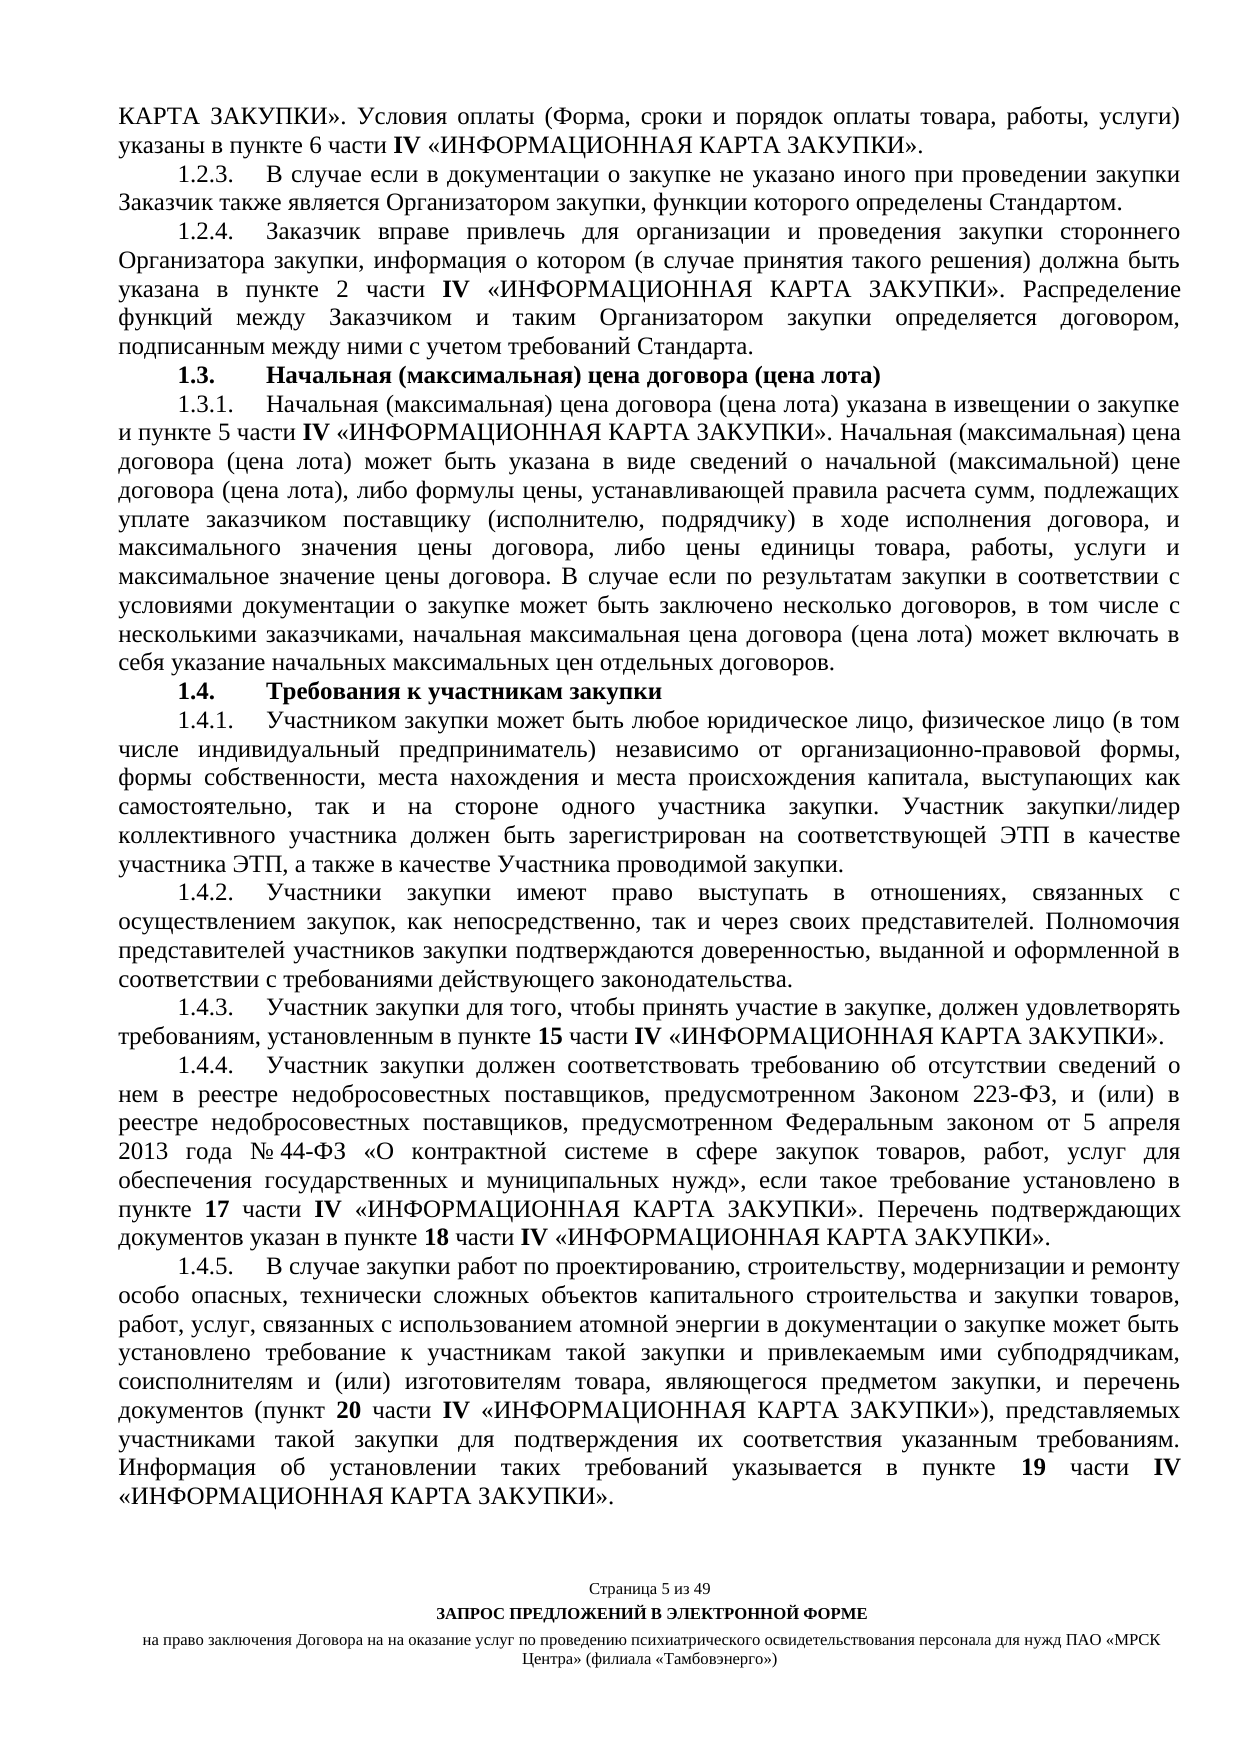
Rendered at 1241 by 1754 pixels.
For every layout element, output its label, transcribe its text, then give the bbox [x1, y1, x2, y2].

subtitle Участником закупки может быть любое юридическое лицо, физическое лицо (в том числе индивидуальный предприниматель) независимо от организационно-правовой формы, формы собственности, места нахождения и места происхождения капитала, выступающих как самостоятельно, так и на стороне одного участника закупки. Участник закупки/лидер коллективного участника должен быть зарегистрирован на соответствующей ЭТП в качестве участника ЭТП, а также в качестве Участника проводимой закупки. [118, 705, 1181, 877]
subtitle Требования к участникам закупки [118, 676, 1181, 705]
subtitle Участник закупки должен соответствовать требованию об отсутствии сведений о нем в реестре недобросовестных поставщиков, предусмотренном Законом 223-ФЗ, и (или) в реестре недобросовестных поставщиков, предусмотренном Федеральным законом от 5 апреля 2013 года № 44-ФЗ «О контрактной системе в сфере закупок товаров, работ, услуг для обеспечения государственных и муниципальных нужд», если такое требование установлено в пункте 17 части IV «ИНФОРМАЦИОННАЯ КАРТА ЗАКУПКИ». Перечень подтверждающих документов указан в пункте 18 части IV «ИНФОРМАЦИОННАЯ КАРТА ЗАКУПКИ». [118, 1050, 1181, 1251]
subtitle Заказчик вправе привлечь для организации и проведения закупки стороннего Организатора закупки, информация о котором (в случае принятия такого решения) должна быть указана в пункте 2 части IV «ИНФОРМАЦИОННАЯ КАРТА ЗАКУПКИ». Распределение функций между Заказчиком и таким Организатором закупки определяется договором, подписанным между ними с учетом требований Стандарта. [118, 216, 1181, 360]
subtitle Начальная (максимальная) цена договора (цена лота) [118, 360, 1181, 389]
subtitle Участники закупки имеют право выступать в отношениях, связанных с осуществлением закупок, как непосредственно, так и через своих представителей. Полномочия представителей участников закупки подтверждаются доверенностью, выданной и оформленной в соответствии с требованиями действующего законодательства. [118, 877, 1181, 992]
subtitle Участник закупки для того, чтобы принять участие в закупке, должен удовлетворять требованиям, установленным в пункте 15 части IV «ИНФОРМАЦИОННАЯ КАРТА ЗАКУПКИ». [118, 992, 1181, 1050]
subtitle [118, 101, 1181, 159]
subtitle В случае если в документации о закупке не указано иного при проведении закупки Заказчик также является Организатором закупки, функции которого определены Стандартом. [118, 159, 1181, 216]
subtitle Начальная (максимальная) цена договора (цена лота) указана в извещении о закупке и пункте 5 части IV «ИНФОРМАЦИОННАЯ КАРТА ЗАКУПКИ». Начальная (максимальная) цена договора (цена лота) может быть указана в виде сведений о начальной (максимальной) цене договора (цена лота), либо формулы цены, устанавливающей правила расчета сумм, подлежащих уплате заказчиком поставщику (исполнителю, подрядчику) в ходе исполнения договора, и максимального значения цены договора, либо цены единицы товара, работы, услуги и максимальное значение цены договора. В случае если по результатам закупки в соответствии с условиями документации о закупке может быть заключено несколько договоров, в том числе с несколькими заказчиками, начальная максимальная цена договора (цена лота) может включать в себя указание начальных максимальных цен отдельных договоров. [118, 389, 1181, 676]
subtitle В случае закупки работ по проектированию, строительству, модернизации и ремонту особо опасных, технически сложных объектов капитального строительства и закупки товаров, работ, услуг, связанных с использованием атомной энергии в документации о закупке может быть установлено требование к участникам такой закупки и привлекаемым ими субподрядчикам, соисполнителям и (или) изготовителям товара, являющегося предметом закупки, и перечень документов (пункт 20 части IV «ИНФОРМАЦИОННАЯ КАРТА ЗАКУПКИ»), представляемых участниками такой закупки для подтверждения их соответствия указанным требованиям. Информация об установлении таких требований указывается в пункте 19 части IV «ИНФОРМАЦИОННАЯ КАРТА ЗАКУПКИ». [118, 1251, 1181, 1510]
